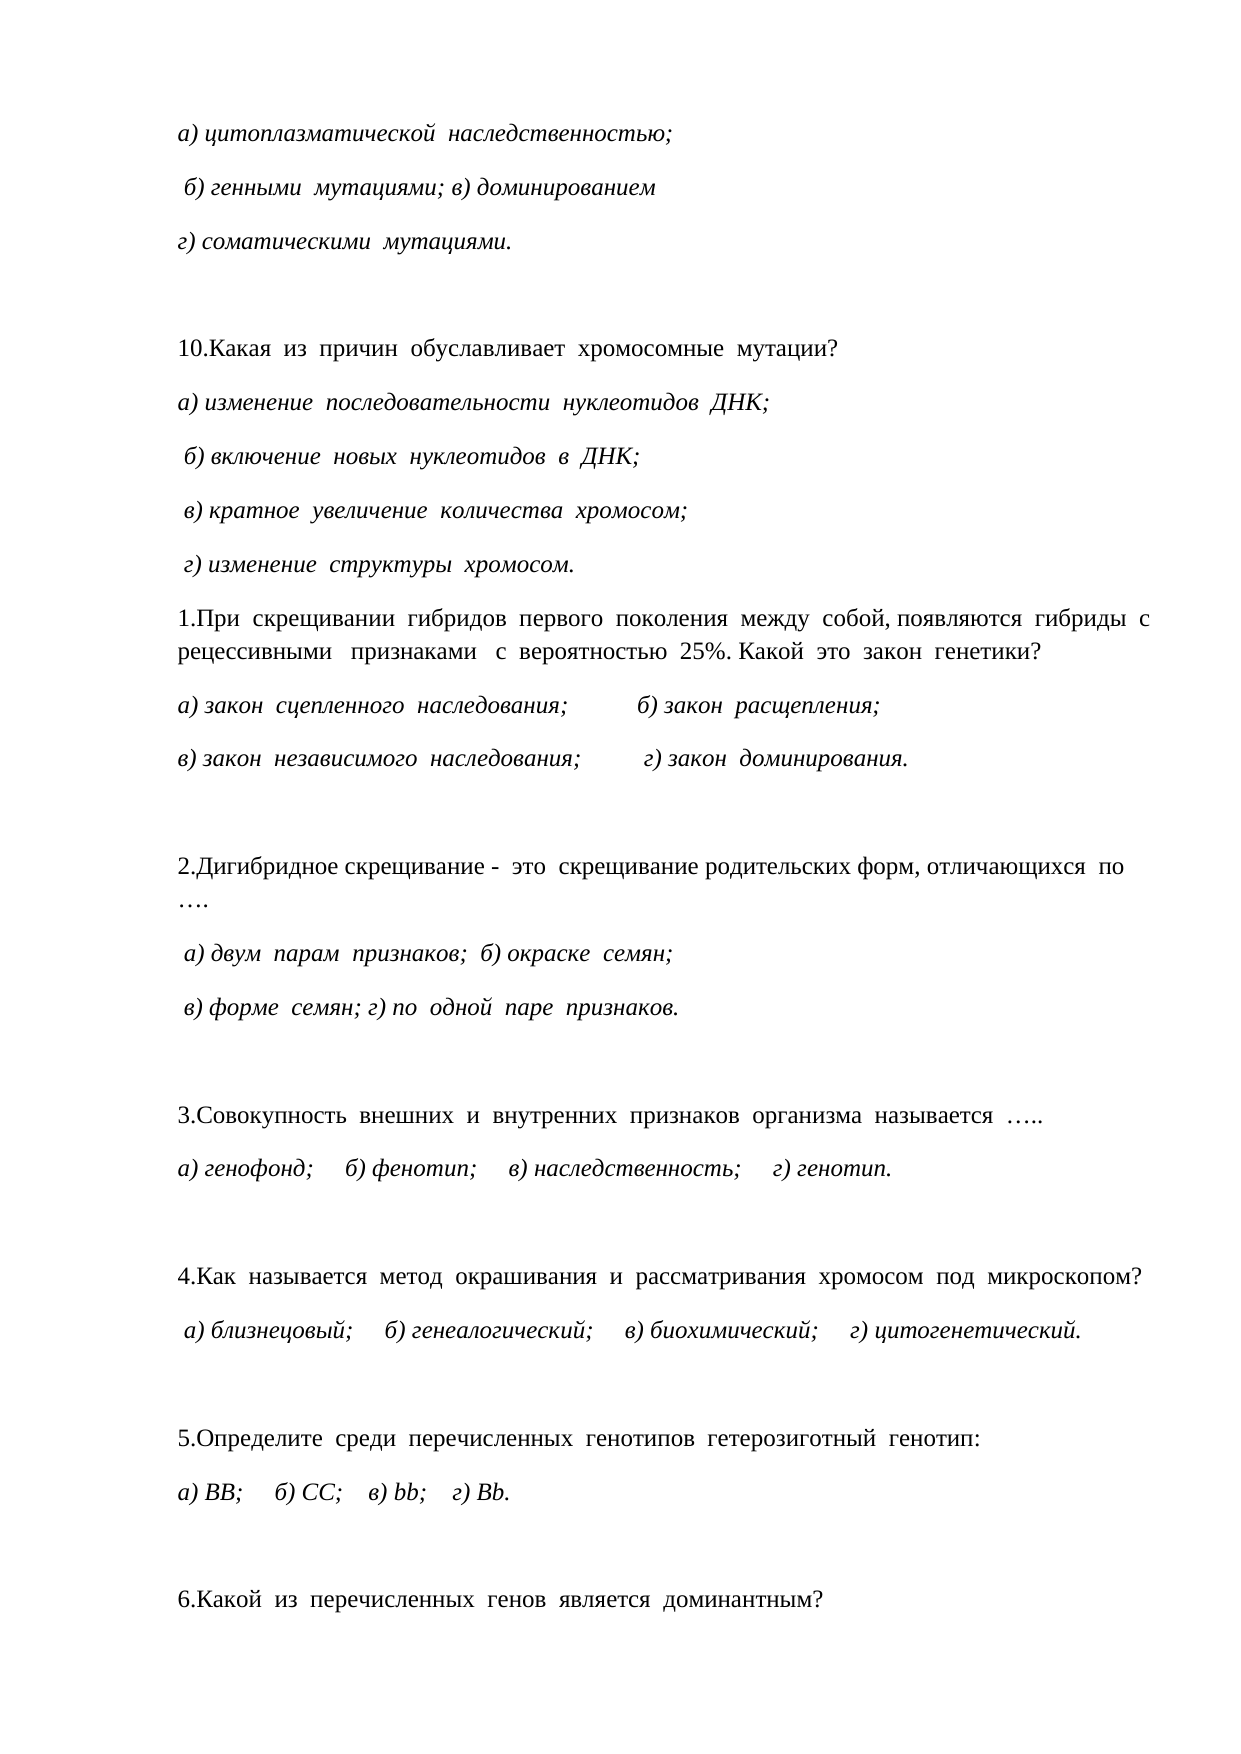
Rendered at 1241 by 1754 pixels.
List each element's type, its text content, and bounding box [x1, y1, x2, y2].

text 10.Какая из причин обуславливает хромосомные мутации? [177, 333, 1171, 362]
text а) двум парам признаков; б) окраске семян; [177, 938, 1152, 967]
text в) форме семян; г) по одной паре признаков. [177, 992, 1152, 1021]
text 2.Дигибридное скрещивание - это скрещивание родительских форм, отличающихся по …. [177, 851, 1152, 913]
text б) включение новых нуклеотидов в ДНК; [177, 441, 1171, 470]
text г) изменение структуры хромосом. [177, 549, 1171, 578]
text 4.Как называется метод окрашивания и рассматривания хромосом под микроскопом? [177, 1261, 1152, 1290]
text а) закон сцепленного наследования; б) закон расщепления; [177, 690, 1152, 718]
text 1.При скрещивании гибридов первого поколения между собой, появляются гибриды с рецессивными признаками с вероятностью 25%. Какой это закон генетики? [177, 603, 1152, 664]
text а) близнецовый; б) генеалогический; в) биохимический; г) цитогенетический. [177, 1315, 1152, 1344]
text 6.Какой из перечисленных генов является доминантным? [177, 1584, 1152, 1613]
text б) генными мутациями; в) доминированием [177, 172, 1171, 201]
text в) кратное увеличение количества хромосом; [177, 495, 1171, 524]
text а) генофонд; б) фенотип; в) наследственность; г) генотип. [177, 1153, 1152, 1182]
text в) закон независимого наследования; г) закон доминирования. [177, 743, 1152, 772]
text а) цитоплазматической наследственностью; [177, 118, 1171, 147]
text 3.Совокупность внешних и внутренних признаков организма называется ….. [177, 1100, 1152, 1128]
text 5.Определите среди перечисленных генотипов гетерозиготный генотип: [177, 1423, 1152, 1452]
text а) BB; б) СС; в) bb; г) Bb. [177, 1477, 1152, 1505]
text а) изменение последовательности нуклеотидов ДНК; [177, 387, 1171, 416]
text г) соматическими мутациями. [177, 226, 1139, 254]
